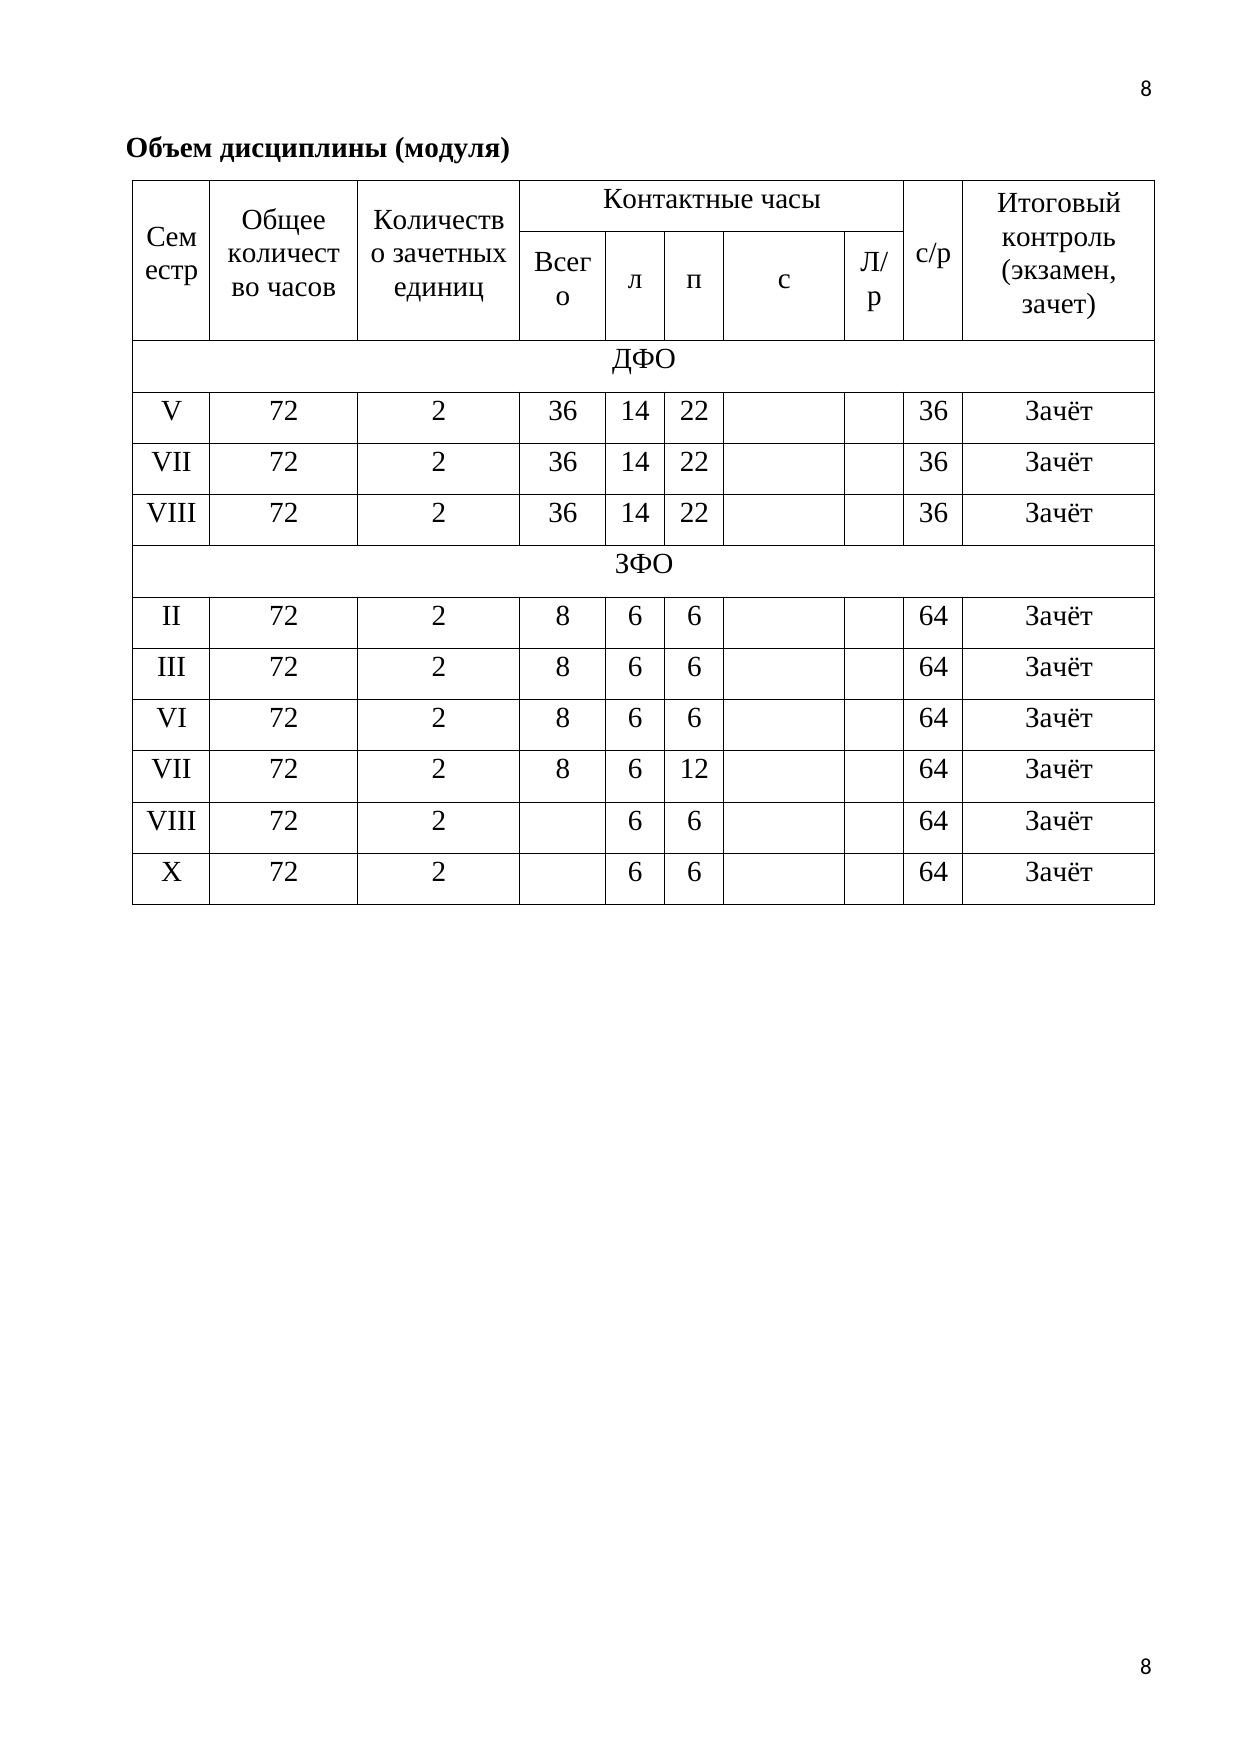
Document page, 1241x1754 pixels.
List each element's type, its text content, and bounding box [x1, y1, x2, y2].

table_cell 64 [904, 751, 962, 802]
table_cell с [724, 232, 844, 340]
table_cell Всего [520, 232, 605, 340]
table_cell Зачёт [963, 649, 1154, 699]
table_cell 72 [210, 393, 357, 443]
table_cell 22 [665, 393, 723, 443]
table_cell [845, 649, 903, 699]
table_cell 64 [904, 803, 962, 853]
table_cell V [133, 393, 209, 443]
table_cell [724, 598, 844, 648]
table_cell 2 [358, 700, 519, 750]
table_cell X [133, 854, 209, 904]
table_cell VII [133, 751, 209, 802]
table_cell 6 [665, 803, 723, 853]
table_cell Зачёт [963, 854, 1154, 904]
table_cell ЗФО [133, 546, 1154, 597]
table_cell 2 [358, 649, 519, 699]
table_cell 72 [210, 598, 357, 648]
table_cell [724, 700, 844, 750]
table_cell Зачёт [963, 700, 1154, 750]
table_cell [845, 854, 903, 904]
table_cell 2 [358, 598, 519, 648]
table_cell Зачёт [963, 803, 1154, 853]
table_cell Зачёт [963, 598, 1154, 648]
table_cell Зачёт [963, 393, 1154, 443]
table_header Контактные часы [520, 181, 903, 231]
table_cell 72 [210, 751, 357, 802]
table_cell II [133, 598, 209, 648]
table_header Общее количество часов [210, 181, 357, 340]
table_cell Зачёт [963, 495, 1154, 545]
table_cell 14 [606, 393, 664, 443]
table_cell 72 [210, 700, 357, 750]
table_cell 6 [606, 854, 664, 904]
table_cell 36 [904, 495, 962, 545]
table_cell [845, 393, 903, 443]
table_cell 2 [358, 444, 519, 494]
table_cell 14 [606, 444, 664, 494]
table_cell [724, 393, 844, 443]
table_cell 8 [520, 649, 605, 699]
table_cell л [606, 232, 664, 340]
table_cell [845, 598, 903, 648]
table_cell [520, 854, 605, 904]
table_cell [845, 803, 903, 853]
table_cell Л/р [845, 232, 903, 340]
table_cell [724, 649, 844, 699]
table_cell 2 [358, 393, 519, 443]
table_cell 2 [358, 854, 519, 904]
table_cell Зачёт [963, 444, 1154, 494]
table_cell 2 [358, 803, 519, 853]
table_cell [724, 751, 844, 802]
table_cell VIII [133, 803, 209, 853]
table_cell 22 [665, 444, 723, 494]
table_cell [845, 751, 903, 802]
table_cell [845, 495, 903, 545]
table_cell 6 [606, 751, 664, 802]
table_cell 6 [606, 700, 664, 750]
table_cell 12 [665, 751, 723, 802]
table_cell 6 [665, 598, 723, 648]
table_cell 36 [904, 444, 962, 494]
table_header Семестр [133, 181, 209, 340]
table_header Итоговый контроль (экзамен, зачет) [963, 181, 1154, 340]
text Объем дисциплины (модуля) [118, 130, 1152, 163]
table_cell 36 [520, 495, 605, 545]
table_cell 72 [210, 495, 357, 545]
table_cell [724, 495, 844, 545]
table_cell 8 [520, 700, 605, 750]
table_header с/р [904, 181, 962, 340]
table_cell Зачёт [963, 751, 1154, 802]
table_cell 6 [606, 598, 664, 648]
table_cell III [133, 649, 209, 699]
table_cell 2 [358, 751, 519, 802]
table_cell 14 [606, 495, 664, 545]
table_cell 36 [520, 393, 605, 443]
table_cell 8 [520, 751, 605, 802]
table_cell [724, 803, 844, 853]
table_cell ДФО [133, 341, 1154, 392]
table_cell п [665, 232, 723, 340]
table_header Количество зачетных единиц [358, 181, 519, 340]
table_cell 64 [904, 598, 962, 648]
table_cell 72 [210, 803, 357, 853]
table_cell [724, 854, 844, 904]
table_cell 6 [606, 649, 664, 699]
table_cell 6 [665, 700, 723, 750]
table_cell VI [133, 700, 209, 750]
table_cell 6 [665, 649, 723, 699]
table_cell 6 [606, 803, 664, 853]
table_cell 72 [210, 649, 357, 699]
table_cell [724, 444, 844, 494]
table_cell [520, 803, 605, 853]
table_cell 64 [904, 700, 962, 750]
table_cell 36 [520, 444, 605, 494]
table_cell VIII [133, 495, 209, 545]
table_cell 72 [210, 854, 357, 904]
table_cell 8 [520, 598, 605, 648]
table_cell 6 [665, 854, 723, 904]
table_cell 64 [904, 854, 962, 904]
table_cell 22 [665, 495, 723, 545]
table_cell [845, 444, 903, 494]
table_cell 2 [358, 495, 519, 545]
table_cell 72 [210, 444, 357, 494]
table_cell [845, 700, 903, 750]
table_cell 64 [904, 649, 962, 699]
table_cell VII [133, 444, 209, 494]
table_cell 36 [904, 393, 962, 443]
